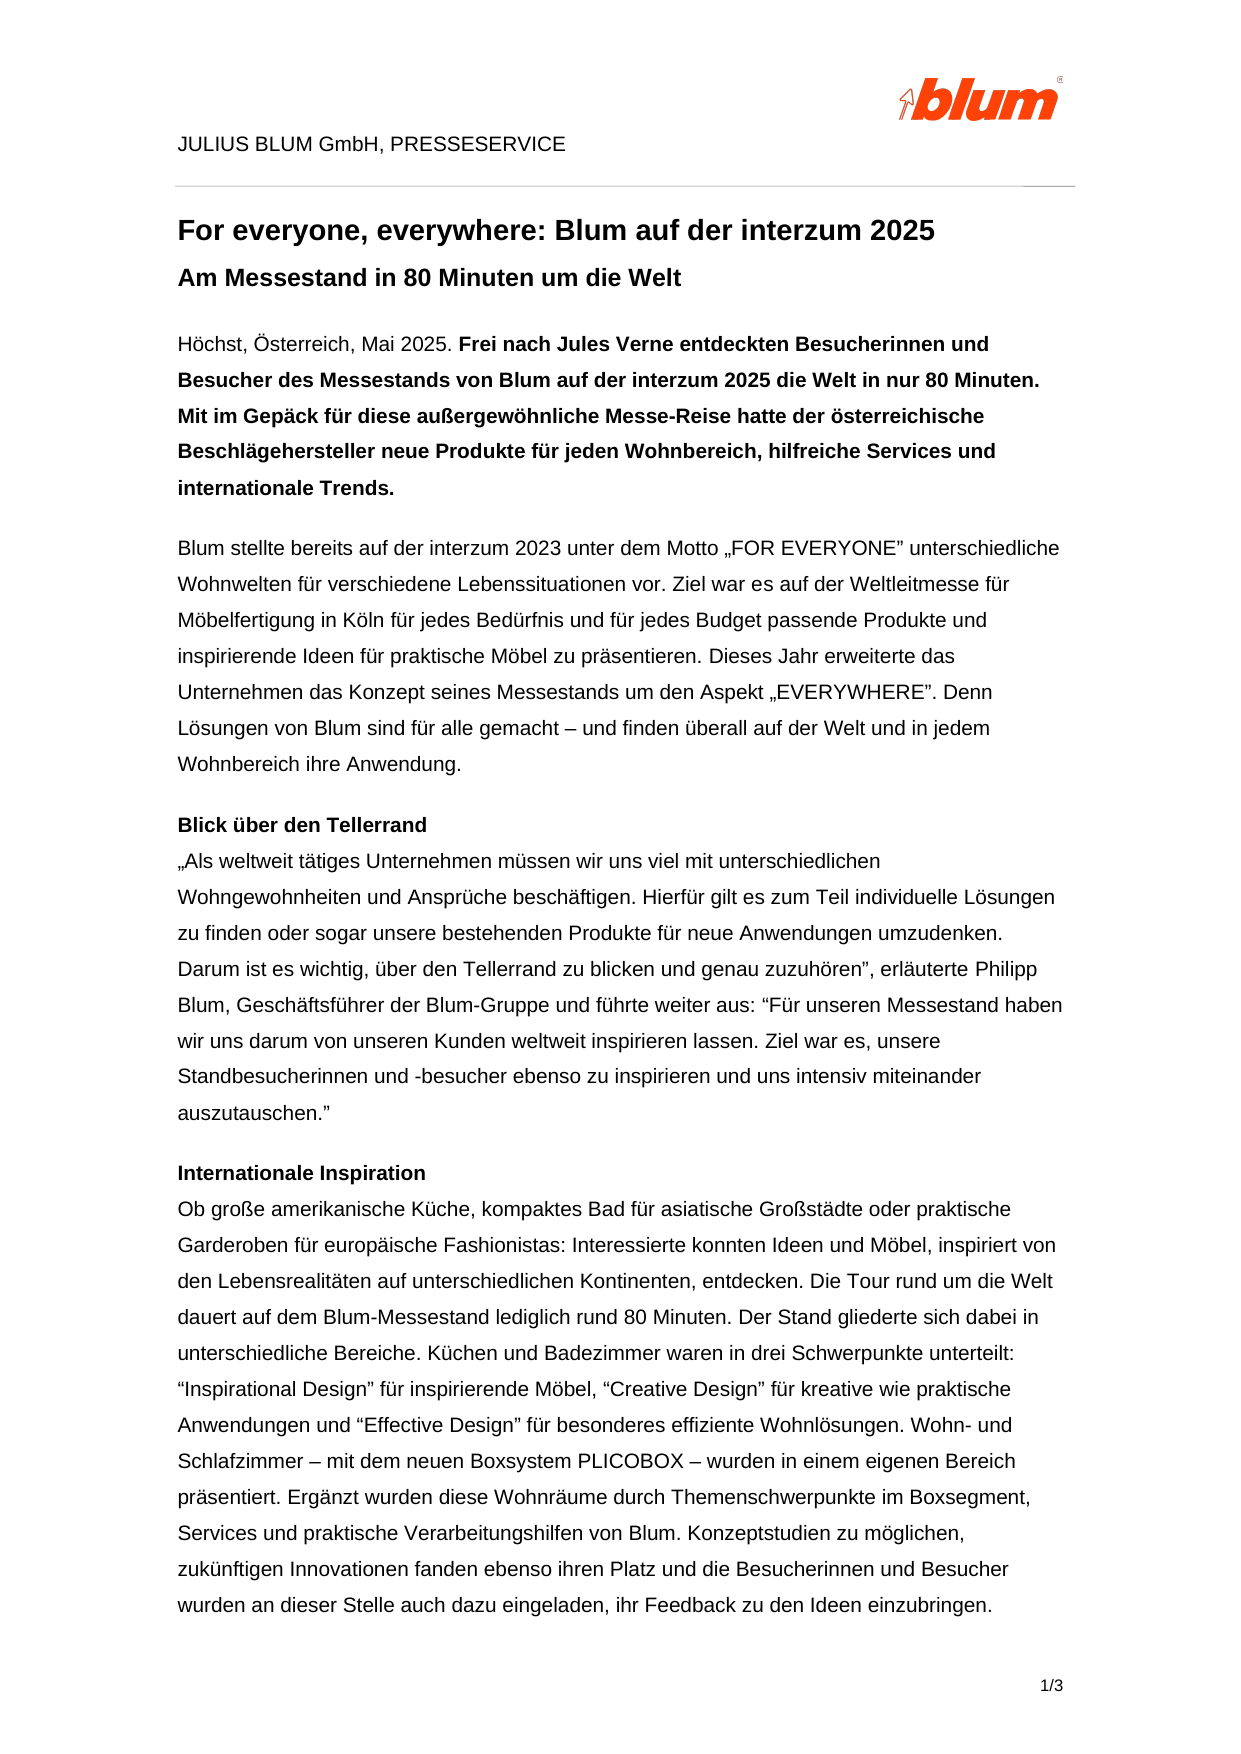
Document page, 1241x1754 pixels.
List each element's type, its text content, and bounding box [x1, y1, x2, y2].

picture [899, 76, 1064, 121]
text Internationale Inspiration Ob große amerikanische Küche, kompaktes Bad für asiatische Großstädte oder praktische Garderoben für europäische Fashionistas: Interessierte konnten Ideen und Möbel, inspiriert von den Lebensrealitäten auf unterschiedlichen Kontinenten, entdecken. Die Tour rund um die Welt dauert auf dem Blum-Messestand lediglich rund 80 Minuten. Der Stand gliederte sich dabei in unterschiedliche Bereiche. Küchen und Badezimmer waren in drei Schwerpunkte unterteilt: “Inspirational Design” für inspirierende Möbel, “Creative Design” für kreative wie praktische Anwendungen und “Effective Design” für besonderes effiziente Wohnlösungen. Wohn- und Schlafzimmer – mit dem neuen Boxsystem PLICOBOX – wurden in einem eigenen Bereich präsentiert. Ergänzt wurden diese Wohnräume durch Themenschwerpunkte im Boxsegment, Services und praktische Verarbeitungshilfen von Blum. Konzeptstudien zu möglichen, zukünftigen Innovationen fanden ebenso ihren Platz und die Besucherinnen und Besucher wurden an dieser Stelle auch dazu eingeladen, ihr Feedback zu den Ideen einzubringen. [177, 1161, 1063, 1616]
text Blum stellte bereits auf der interzum 2023 unter dem Motto „FOR EVERYONE” unterschiedliche Wohnwelten für verschiedene Lebenssituationen vor. Ziel war es auf der Weltleitmesse für Möbelfertigung in Köln für jedes Bedürfnis und für jedes Budget passende Produkte und inspirierende Ideen für praktische Möbel zu präsentieren. Dieses Jahr erweiterte das Unternehmen das Konzept seines Messestands um den Aspekt „EVERYWHERE”. Denn Lösungen von Blum sind für alle gemacht – und finden überall auf der Welt und in jedem Wohnbereich ihre Anwendung. [177, 536, 1063, 776]
text Blick über den Tellerrand „Als weltweit tätiges Unternehmen müssen wir uns viel mit unterschiedlichen Wohngewohnheiten und Ansprüche beschäftigen. Hierfür gilt es zum Teil individuelle Lösungen zu finden oder sogar unsere bestehenden Produkte für neue Anwendungen umzudenken. Darum ist es wichtig, über den Tellerrand zu blicken und genau zuzuhören”, erläuterte Philipp Blum, Geschäftsführer der Blum-Gruppe und führte weiter aus: “Für unseren Messestand haben wir uns darum von unseren Kunden weltweit inspirieren lassen. Ziel war es, unsere Standbesucherinnen und -besucher ebenso zu inspirieren und uns intensiv miteinander auszutauschen.” [177, 813, 1063, 1124]
text For everyone, everywhere: Blum auf der interzum 2025 [177, 213, 1063, 247]
text Höchst, Österreich, Mai 2025. Frei nach Jules Verne entdeckten Besucherinnen und Besucher des Messestands von Blum auf der interzum 2025 die Welt in nur 80 Minuten. Mit im Gepäck für diese außergewöhnliche Messe-Reise hatte der österreichische Beschlägehersteller neue Produkte für jeden Wohnbereich, hilfreiche Services und internationale Trends. [177, 332, 1063, 499]
text Am Messestand in 80 Minuten um die Welt [177, 263, 1063, 292]
